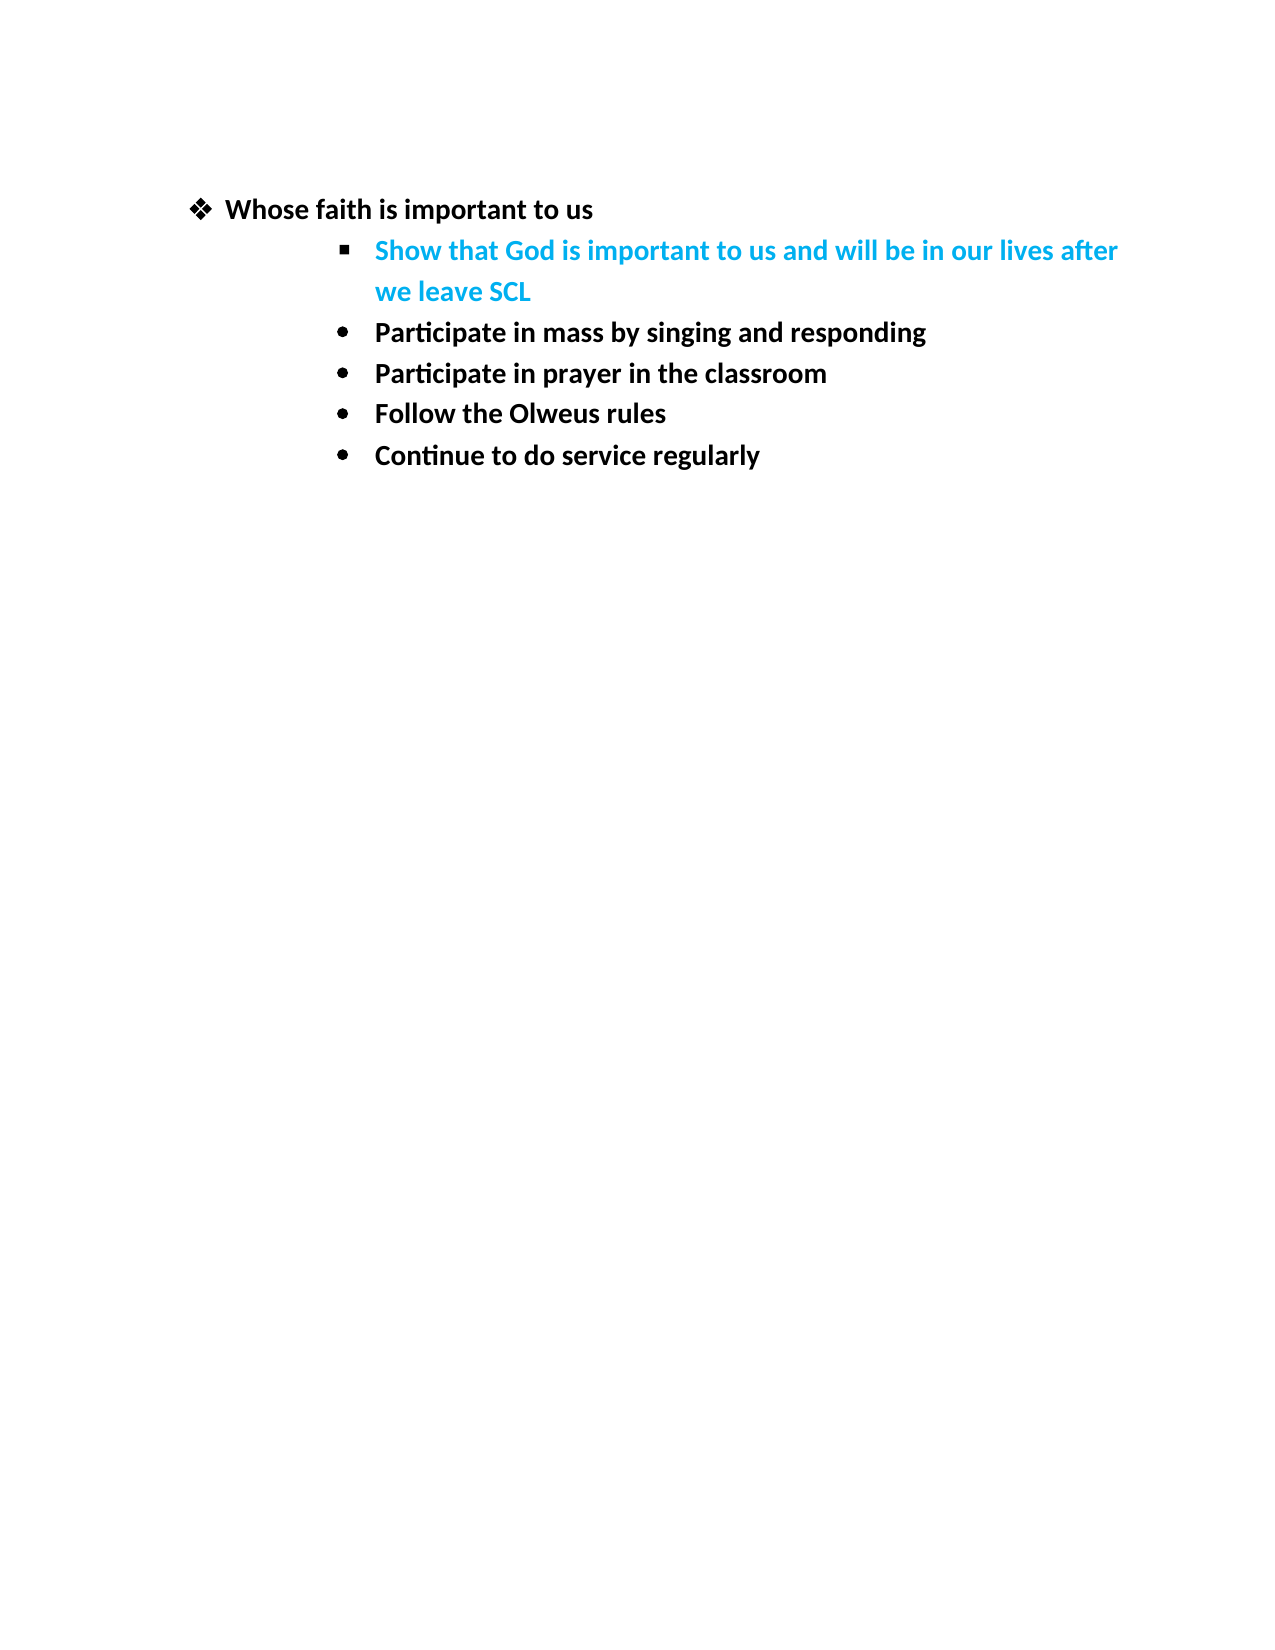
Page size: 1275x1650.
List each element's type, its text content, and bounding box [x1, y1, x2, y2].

list Show that God is important to us and will be in our lives after we leave SCL [337, 232, 1125, 308]
list Participate in prayer in the classroom [337, 355, 1125, 390]
list Participate in mass by singing and responding [337, 314, 1125, 349]
list Continue to do service regularly [337, 437, 1125, 472]
list Follow the Olweus rules [337, 396, 1125, 431]
list Whose faith is important to us [187, 191, 1125, 227]
